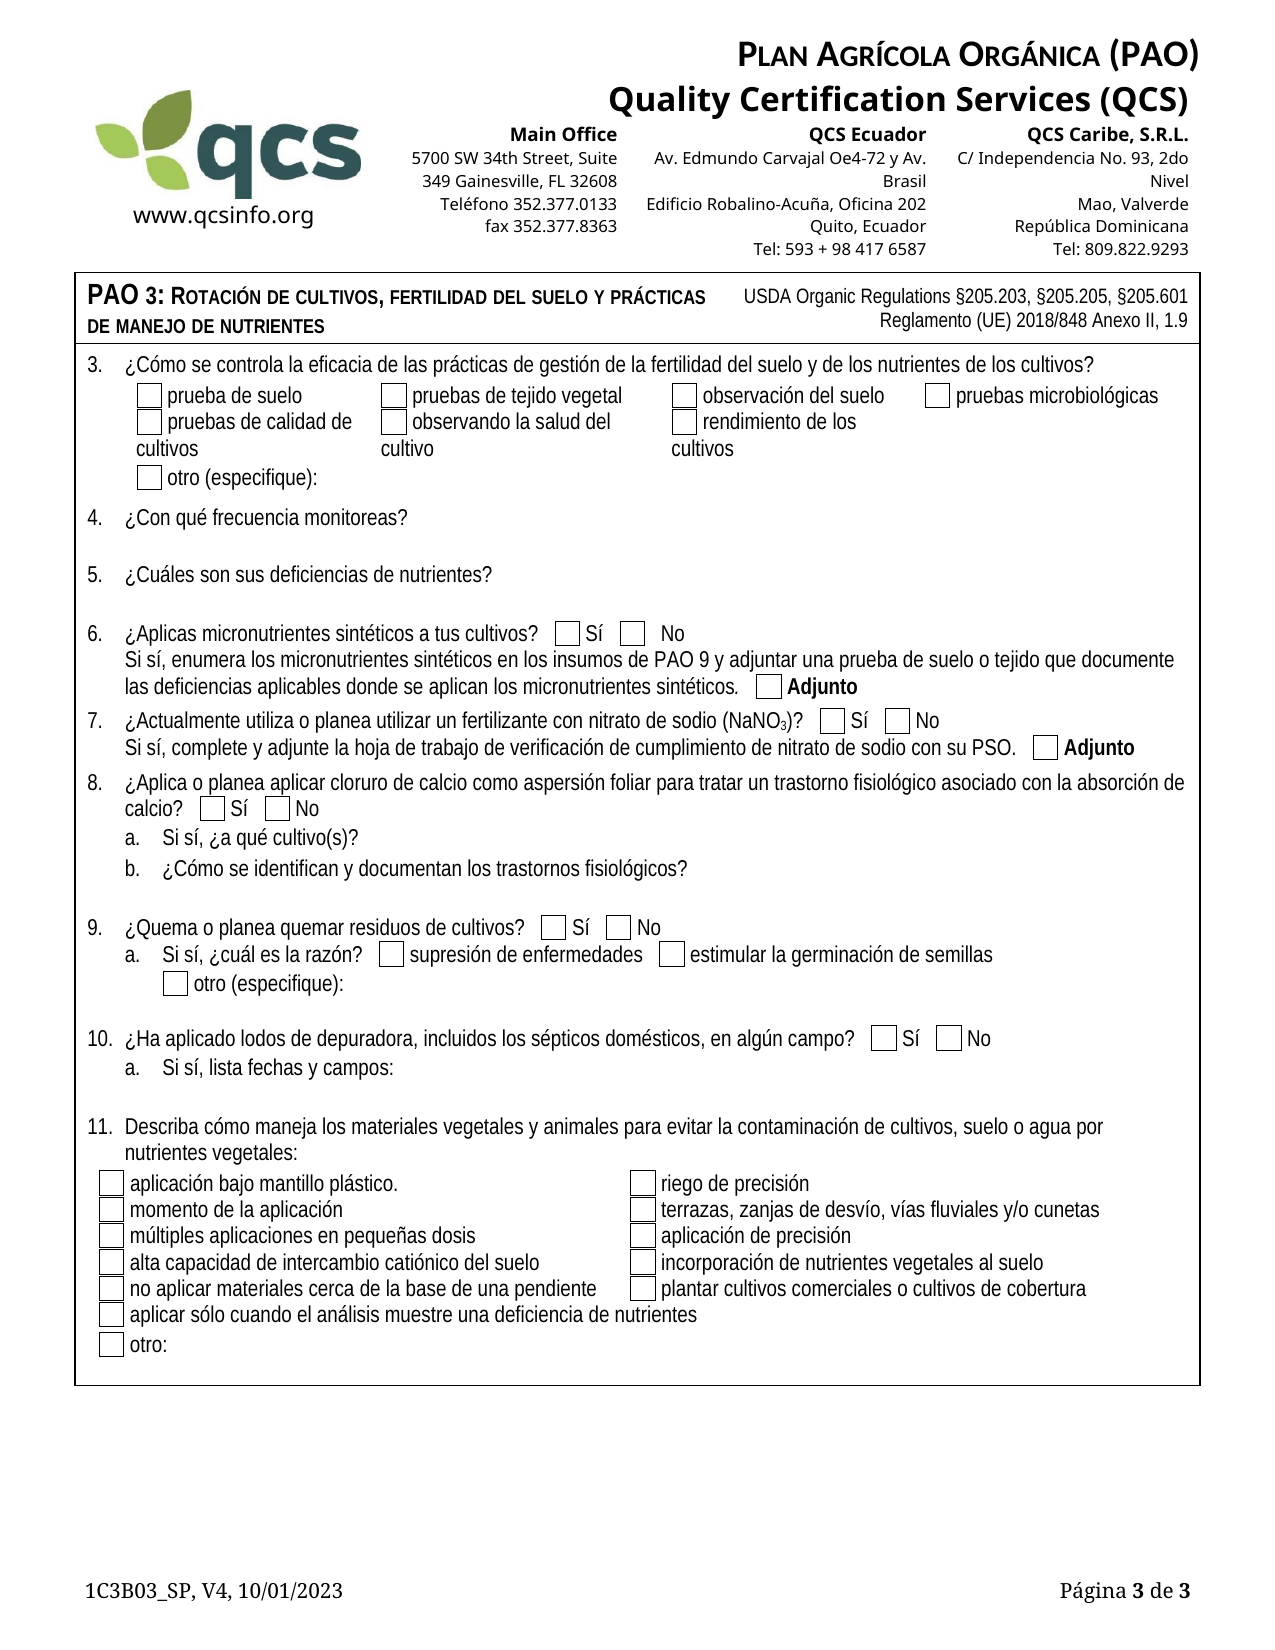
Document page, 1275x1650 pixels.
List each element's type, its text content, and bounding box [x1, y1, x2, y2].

table_header USDA Organic Regulations §205.203, §205.205, §205.601 Reglamento (UE) 2018/848 Anexo II, 1.9 [731, 273, 1199, 343]
picture [95, 90, 361, 199]
table_cell ¿Cómo se controla la eficacia de las prácticas de gestión de la fertilidad del suelo y de los nutrientes de los cultivos? ¿Con qué frecuencia monitoreas? ¿Cuáles son sus deficiencias de nutrientes? ¿Aplicas micronutrientes sintéticos a tus cultivos? Sí No Si sí, enumera los micronutrientes sintéticos en los insumos de PAO 9 y adjuntar una prueba de suelo o tejido que documente las deficiencias aplicables donde se aplican los micronutrientes sintéticos. Adjunto ¿Actualmente utiliza o planea utilizar un fertilizante con nitrato de sodio (NaNO3)? Sí No Si sí, complete y adjunte la hoja de trabajo de verificación de cumplimiento de nitrato de sodio con su PSO. Adjunto ¿Aplica o planea aplicar cloruro de calcio como aspersión foliar para tratar un trastorno fisiológico asociado con la absorción de calcio? Sí No Si sí, ¿a qué cultivo(s)? ¿Cómo se identifican y documentan los trastornos fisiológicos? ¿Quema o planea quemar residuos de cultivos? Sí No Si sí, ¿cuál es la razón? supresión de enfermedades estimular la germinación de semillas otro (especifique): ¿Ha aplicado lodos de depuradora, incluidos los sépticos domésticos, en algún campo? Sí No Si sí, lista fechas y campos: Describa cómo maneja los materiales vegetales y animales para evitar la contaminación de cultivos, suelo o agua por nutrientes vegetales: [76, 344, 1199, 1385]
table_header PAO 3: Rotación de cultivos, fertilidad del suelo y prácticas de manejo de nutrientes [76, 273, 731, 343]
